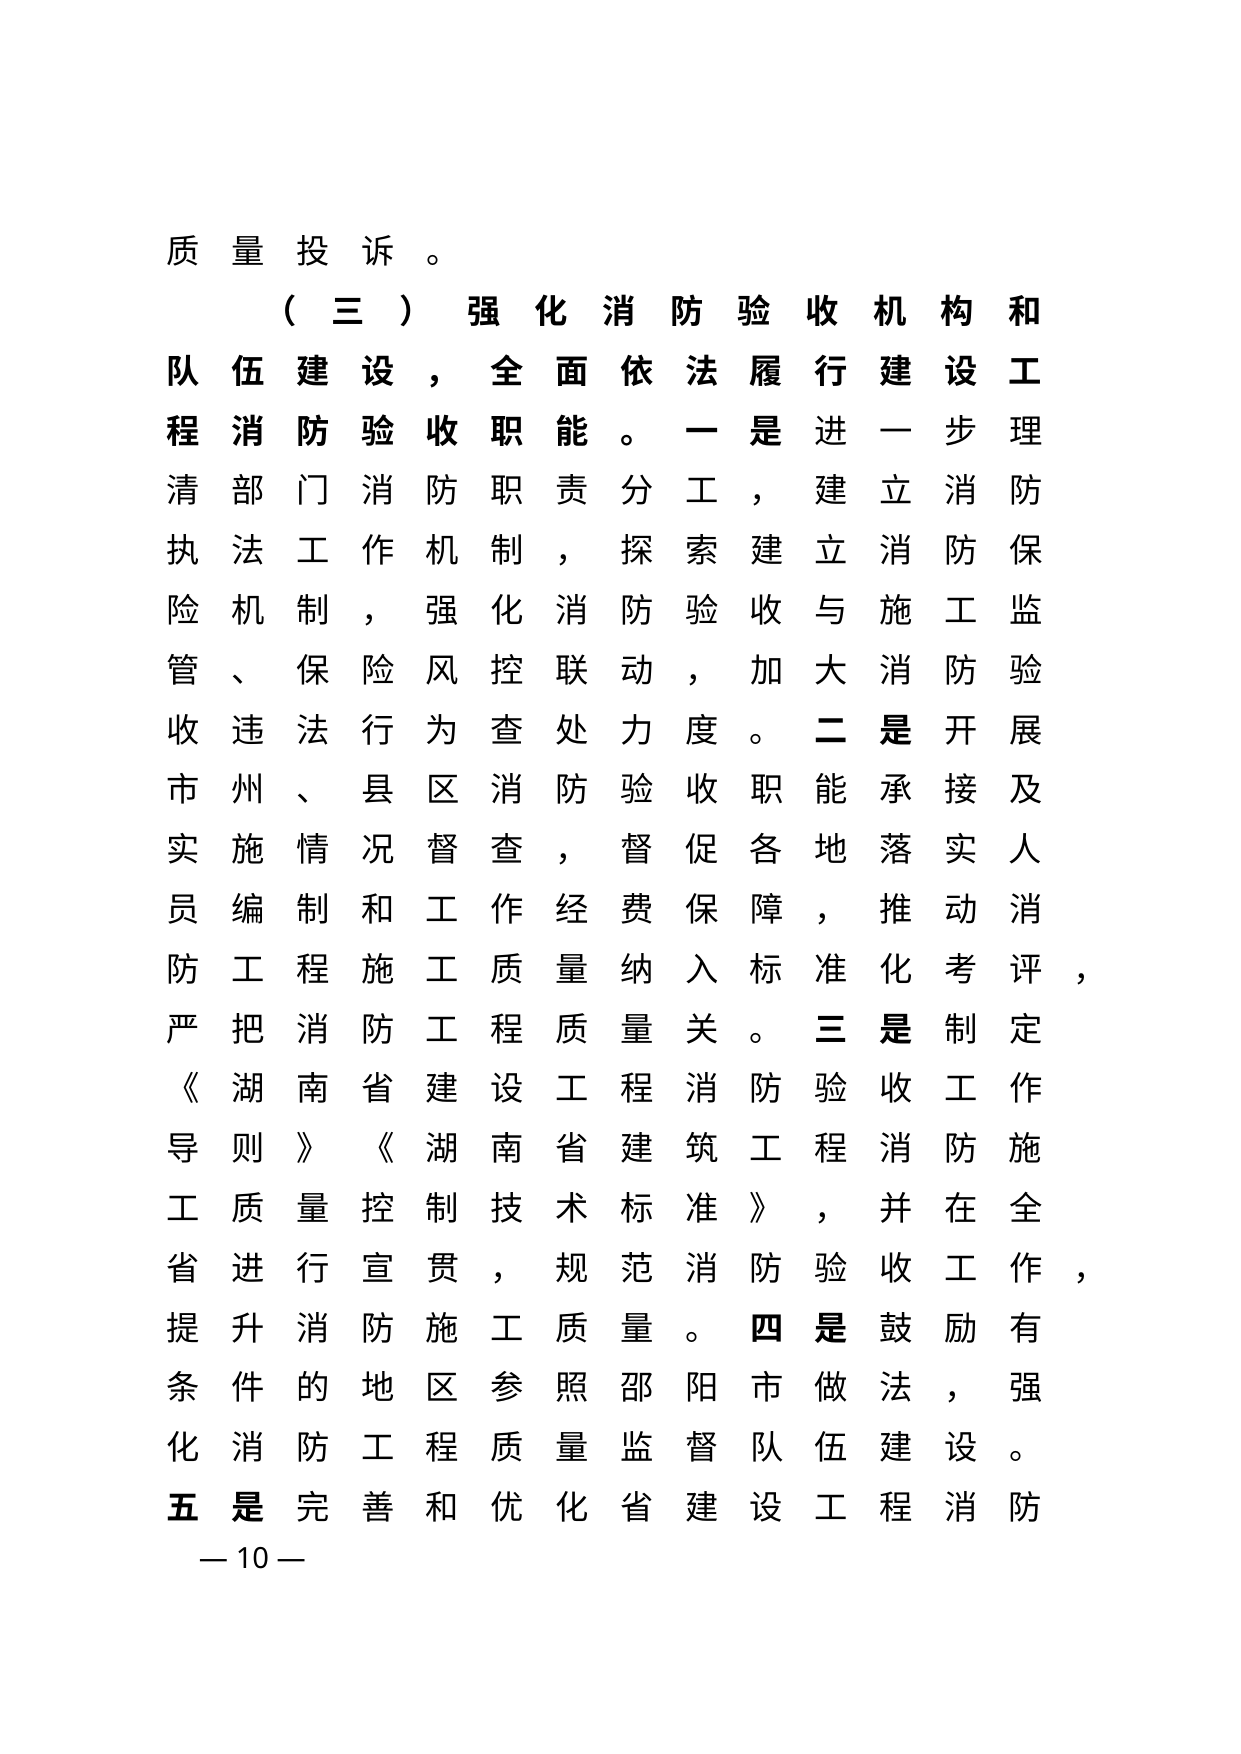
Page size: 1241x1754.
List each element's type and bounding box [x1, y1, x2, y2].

text [167, 219, 1074, 279]
text [167, 279, 1074, 1535]
